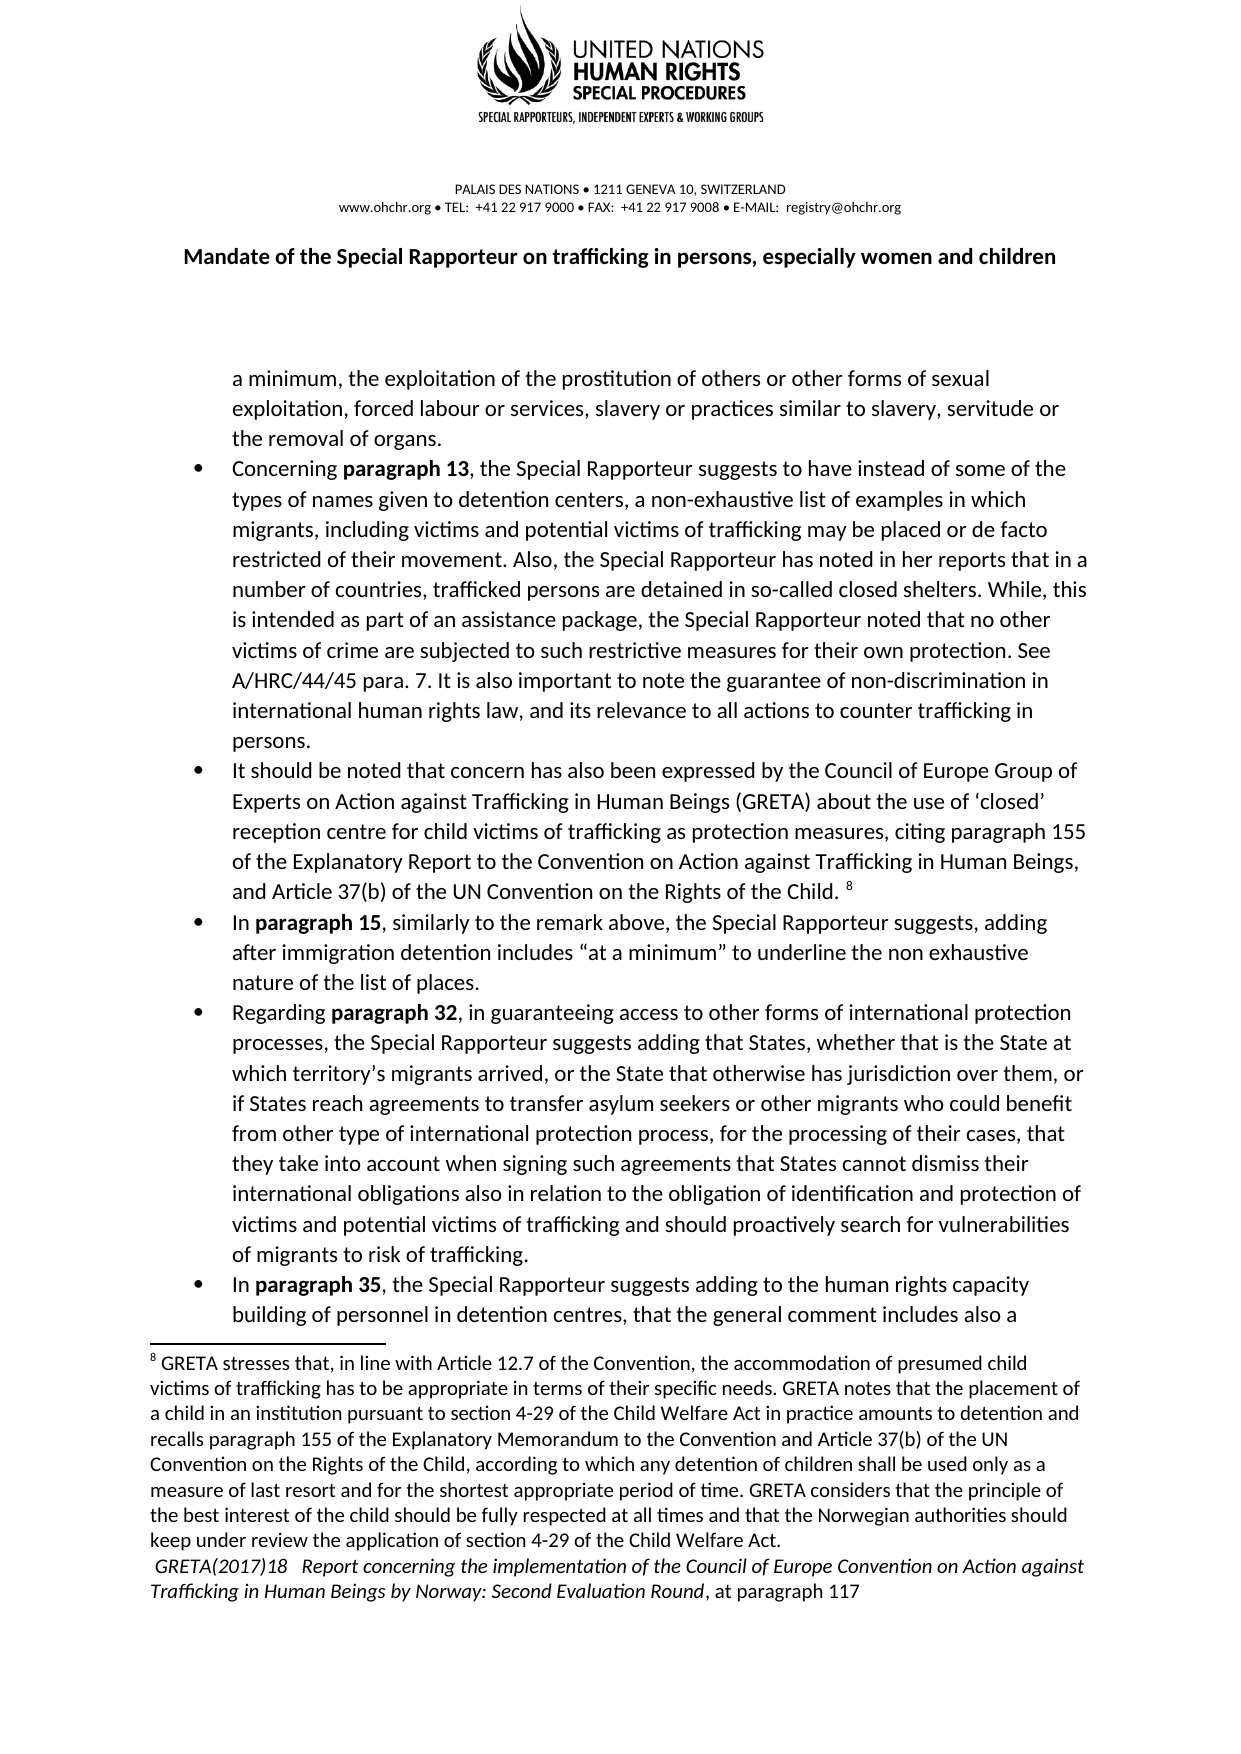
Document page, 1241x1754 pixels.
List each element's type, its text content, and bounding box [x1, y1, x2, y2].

picture [387, 0, 853, 165]
list Concerning paragraph 13, the Special Rapporteur suggests to have instead of some of the types of names given to detention centers, a non-exhaustive list of examples in which migrants, including victims and potential victims of trafficking may be placed or de facto restricted of their movement. Also, the Special Rapporteur has noted in her reports that in a number of countries, trafficked persons are detained in so-called closed shelters. While, this is intended as part of an assistance package, the Special Rapporteur noted that no other victims of crime are subjected to such restrictive measures for their own protection. See A/HRC/44/45 para. 7. It is also important to note the guarantee of non-discrimination in international human rights law, and its relevance to all actions to counter trafficking in persons. [194, 454, 1090, 754]
list It should be noted that concern has also been expressed by the Council of Europe Group of Experts on Action against Trafficking in Human Beings (GRETA) about the use of ‘closed’ reception centre for child victims of trafficking as protection measures, citing paragraph 155 of the Explanatory Report to the Convention on Action against Trafficking in Human Beings, and Article 37(b) of the UN Convention on the Rights of the Child. [194, 757, 1090, 906]
list Regarding paragraph 32, in guaranteeing access to other forms of international protection processes, the Special Rapporteur suggests adding that States, whether that is the State at which territory’s migrants arrived, or the State that otherwise has jurisdiction over them, or if States reach agreements to transfer asylum seekers or other migrants who could benefit from other type of international protection process, for the processing of their cases, that they take into account when signing such agreements that States cannot dismiss their international obligations also in relation to the obligation of identification and protection of victims and potential victims of trafficking and should proactively search for vulnerabilities of migrants to risk of trafficking. [194, 998, 1090, 1268]
list In paragraph 15, similarly to the remark above, the Special Rapporteur suggests, adding after immigration detention includes “at a minimum” to underline the non exhaustive nature of the list of places. [194, 908, 1090, 996]
